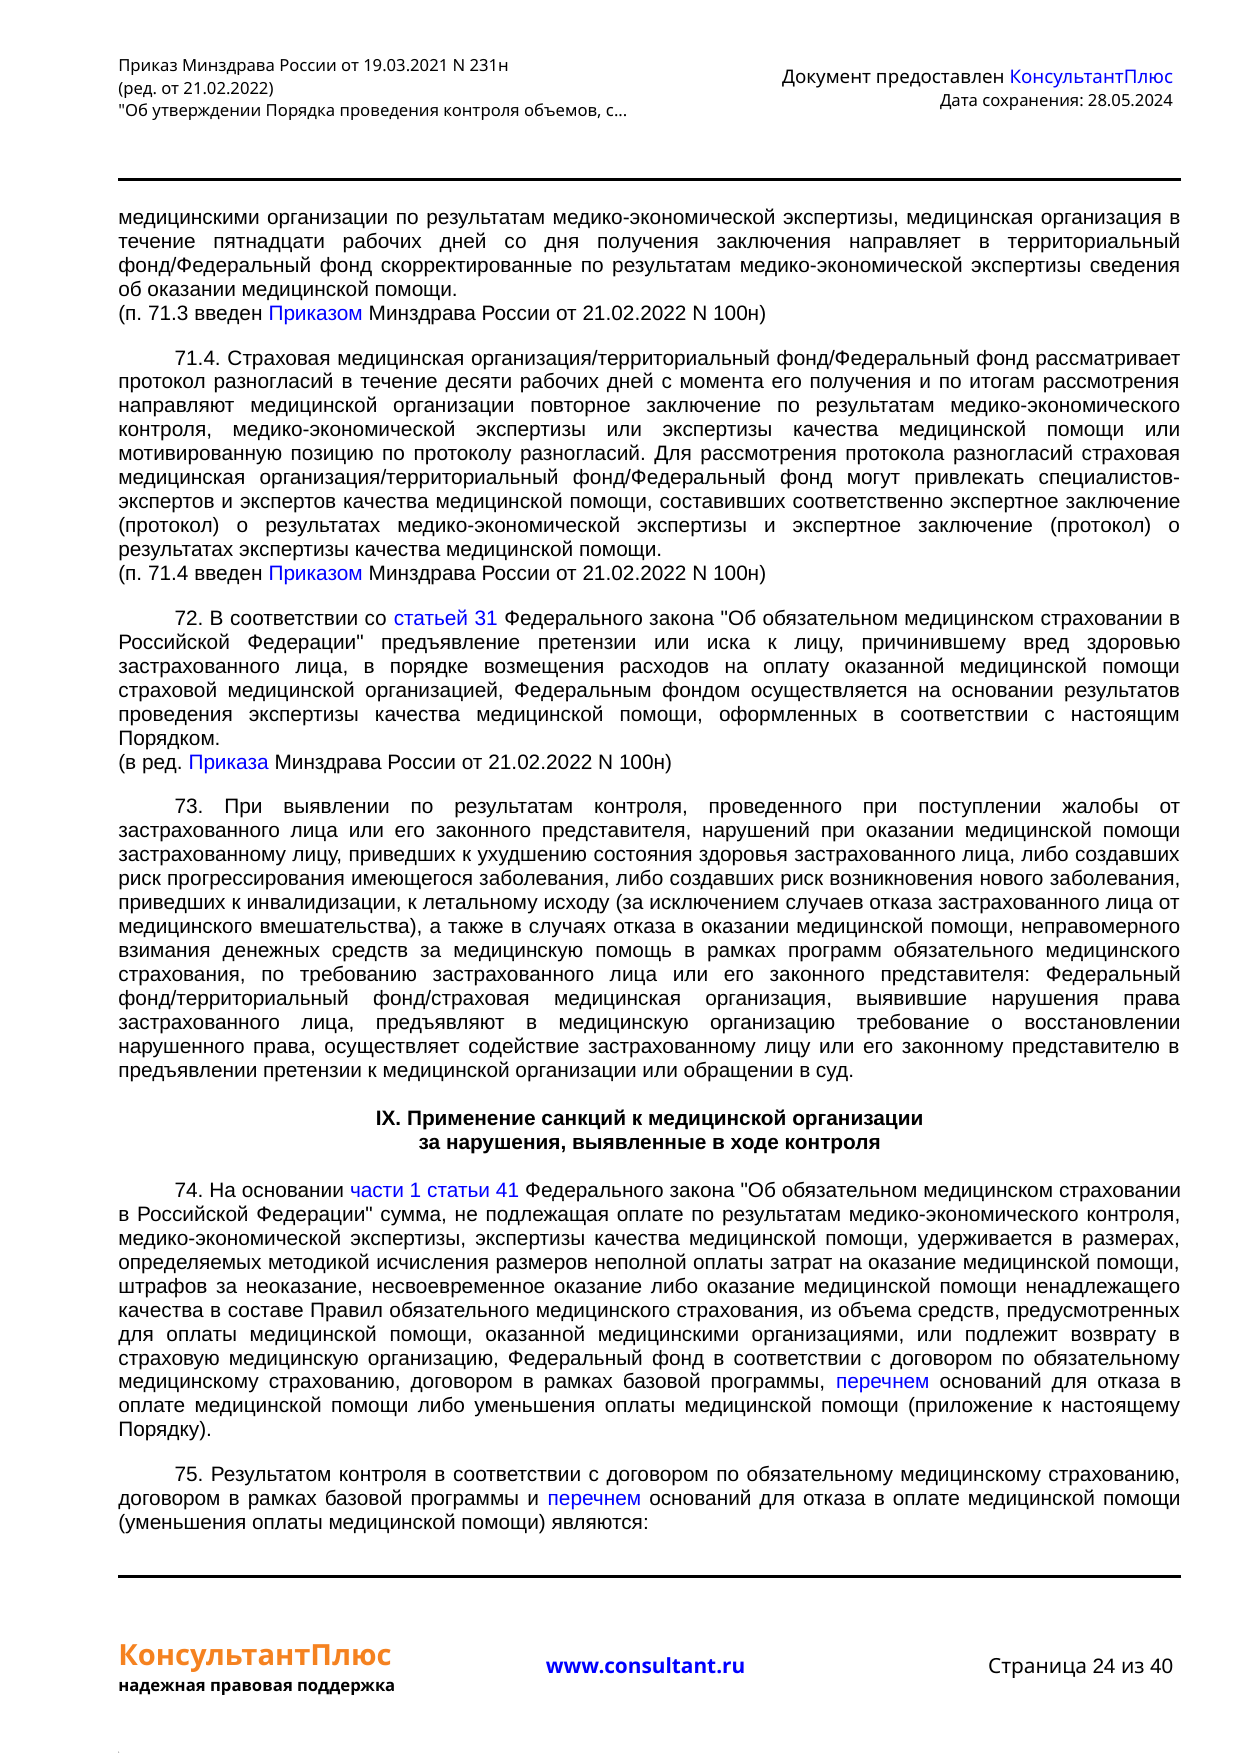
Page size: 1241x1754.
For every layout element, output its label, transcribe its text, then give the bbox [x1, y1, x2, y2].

text 75. Результатом контроля в соответствии с договором по обязательному медицинскому страхованию, договором в рамках базовой программы и перечнем оснований для отказа в оплате медицинской помощи (уменьшения оплаты медицинской помощи) являются: [118, 1462, 1181, 1534]
text 74. На основании части 1 статьи 41 Федерального закона "Об обязательном медицинском страховании в Российской Федерации" сумма, не подлежащая оплате по результатам медико-экономического контроля, медико-экономической экспертизы, экспертизы качества медицинской помощи, удерживается в размерах, определяемых методикой исчисления размеров неполной оплаты затрат на оказание медицинской помощи, штрафов за неоказание, несвоевременное оказание либо оказание медицинской помощи ненадлежащего качества в составе Правил обязательного медицинского страхования, из объема средств, предусмотренных для оплаты медицинской помощи, оказанной медицинскими организациями, или подлежит возврату в страховую медицинскую организацию, Федеральный фонд в соответствии с договором по обязательному медицинскому страхованию, договором в рамках базовой программы, перечнем оснований для отказа в оплате медицинской помощи либо уменьшения оплаты медицинской помощи (приложение к настоящему Порядку). [118, 1178, 1181, 1441]
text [118, 205, 1181, 301]
text (п. 71.4 введен Приказом Минздрава России от 21.02.2022 N 100н) [118, 561, 1181, 585]
text 71.4. Страховая медицинская организация/территориальный фонд/Федеральный фонд рассматривает протокол разногласий в течение десяти рабочих дней с момента его получения и по итогам рассмотрения направляют медицинской организации повторное заключение по результатам медико-экономического контроля, медико-экономической экспертизы или экспертизы качества медицинской помощи или мотивированную позицию по протоколу разногласий. Для рассмотрения протокола разногласий страховая медицинская организация/территориальный фонд/Федеральный фонд могут привлекать специалистов-экспертов и экспертов качества медицинской помощи, составивших соответственно экспертное заключение (протокол) о результатах медико-экономической экспертизы и экспертное заключение (протокол) о результатах экспертизы качества медицинской помощи. [118, 345, 1181, 561]
text (в ред. Приказа Минздрава России от 21.02.2022 N 100н) [118, 749, 1181, 773]
text 73. При выявлении по результатам контроля, проведенного при поступлении жалобы от застрахованного лица или его законного представителя, нарушений при оказании медицинской помощи застрахованному лицу, приведших к ухудшению состояния здоровья застрахованного лица, либо создавших риск прогрессирования имеющегося заболевания, либо создавших риск возникновения нового заболевания, приведших к инвалидизации, к летальному исходу (за исключением случаев отказа застрахованного лица от медицинского вмешательства), а также в случаях отказа в оказании медицинской помощи, неправомерного взимания денежных средств за медицинскую помощь в рамках программ обязательного медицинского страхования, по требованию застрахованного лица или его законного представителя: Федеральный фонд/территориальный фонд/страховая медицинская организация, выявившие нарушения права застрахованного лица, предъявляют в медицинскую организацию требование о восстановлении нарушенного права, осуществляет содействие застрахованному лицу или его законному представителю в предъявлении претензии к медицинской организации или обращении в суд. [118, 794, 1181, 1082]
title за нарушения, выявленные в ходе контроля [118, 1130, 1181, 1154]
title IX. Применение санкций к медицинской организации [118, 1106, 1181, 1130]
text (п. 71.3 введен Приказом Минздрава России от 21.02.2022 N 100н) [118, 301, 1181, 324]
text 72. В соответствии со статьей 31 Федерального закона "Об обязательном медицинском страховании в Российской Федерации" предъявление претензии или иска к лицу, причинившему вред здоровью застрахованного лица, в порядке возмещения расходов на оплату оказанной медицинской помощи страховой медицинской организацией, Федеральным фондом осуществляется на основании результатов проведения экспертизы качества медицинской помощи, оформленных в соответствии с настоящим Порядком. [118, 606, 1181, 749]
